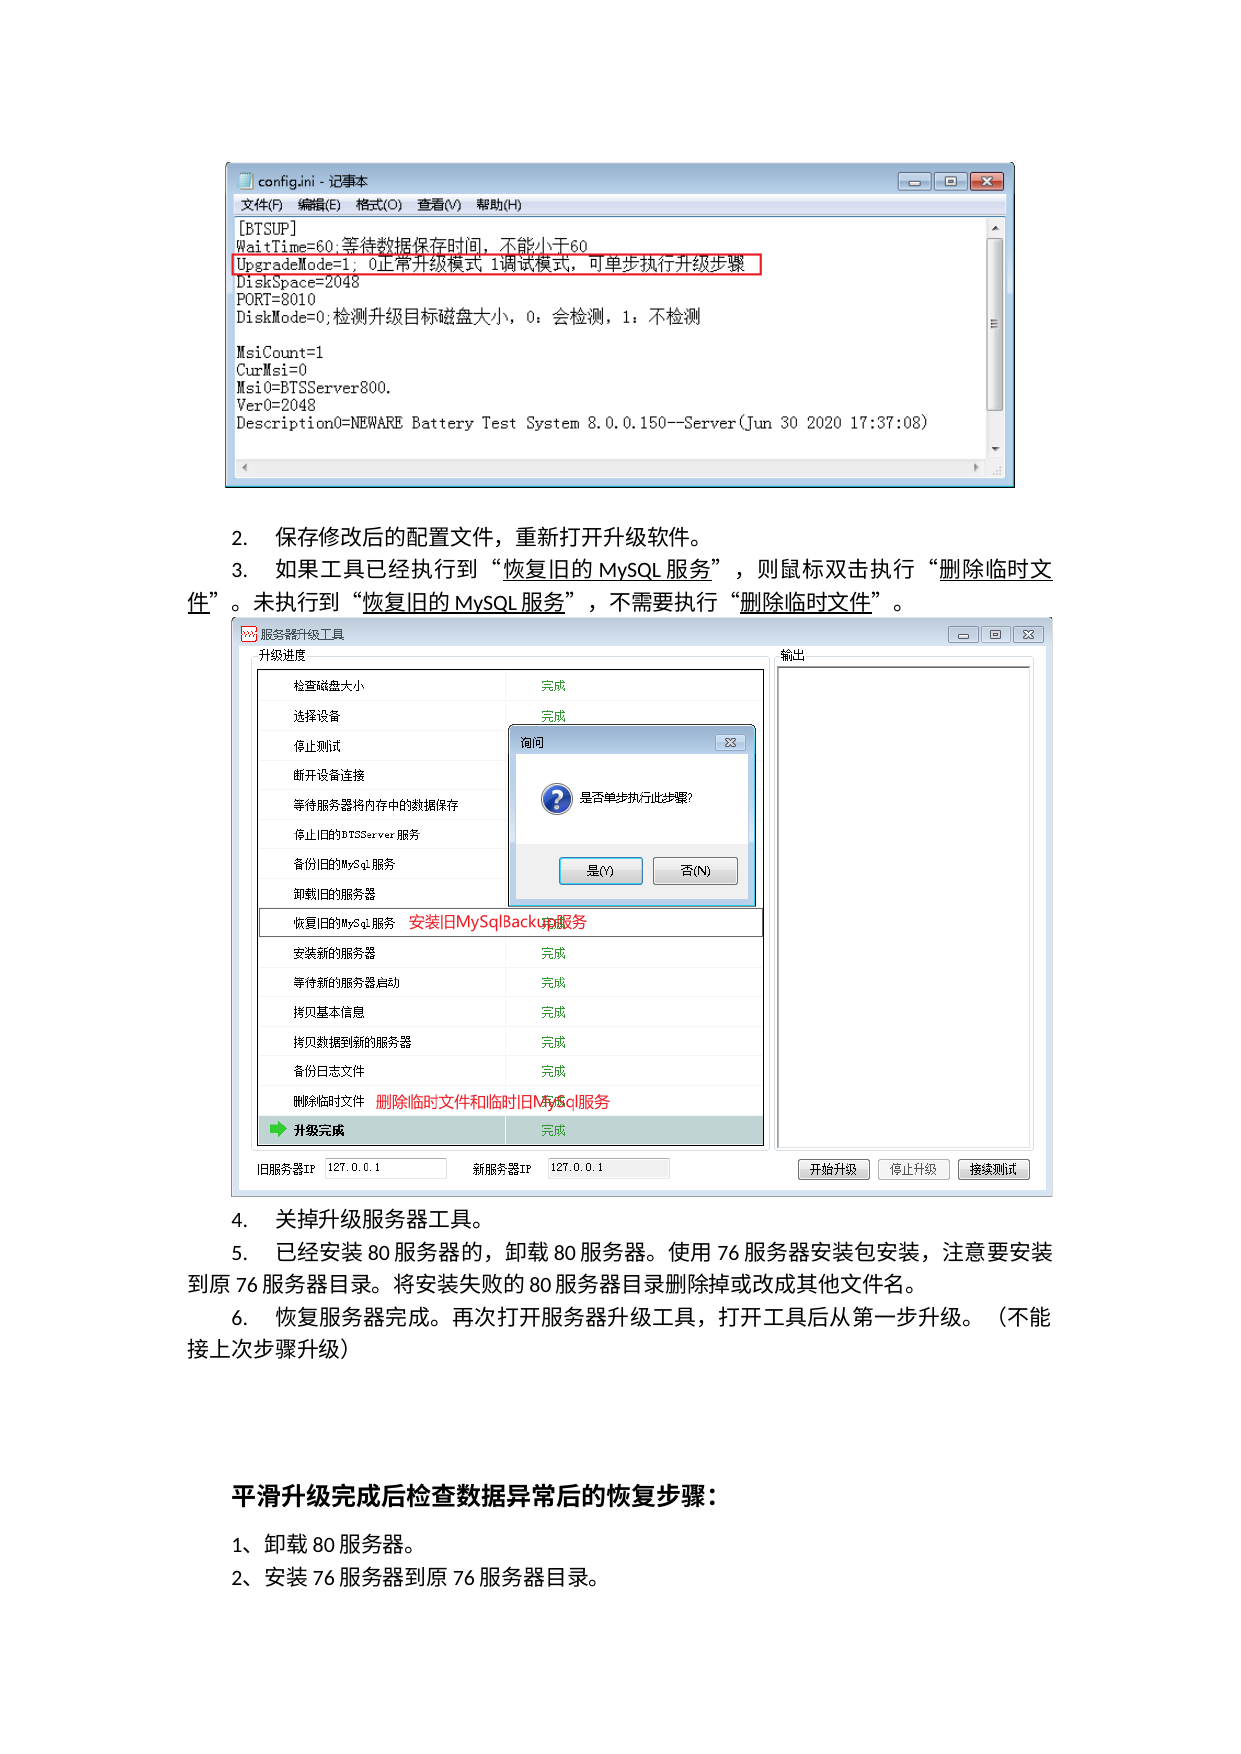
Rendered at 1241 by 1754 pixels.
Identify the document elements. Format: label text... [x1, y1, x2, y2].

list 保存修改后的配置文件，重新打开升级软件。 [187, 519, 1053, 552]
list 如果工具已经执行到“恢复旧的MySQL服务”，则鼠标双击执行“删除临时文件”。未执行到“恢复旧的MySQL服务”，不需要执行“删除临时文件”。 [187, 552, 1053, 617]
picture [231, 617, 1053, 1197]
list 恢复服务器完成。再次打开服务器升级工具，打开工具后从第一步升级。（不能接上次步骤升级） [187, 1299, 1053, 1364]
list 已经安装80服务器的，卸载80服务器。使用76服务器安装包安装，注意要安装到原76服务器目录。将安装失败的80服务器目录删除掉或改成其他文件名。 [187, 1234, 1053, 1299]
picture [225, 162, 1015, 488]
list 卸载80服务器。 [231, 1527, 1053, 1559]
list 平滑升级完成后检查数据异常后的恢复步骤： [231, 1462, 1053, 1527]
list 关掉升级服务器工具。 [187, 1202, 1053, 1234]
list 安装76服务器到原76服务器目录。 [231, 1559, 1053, 1592]
